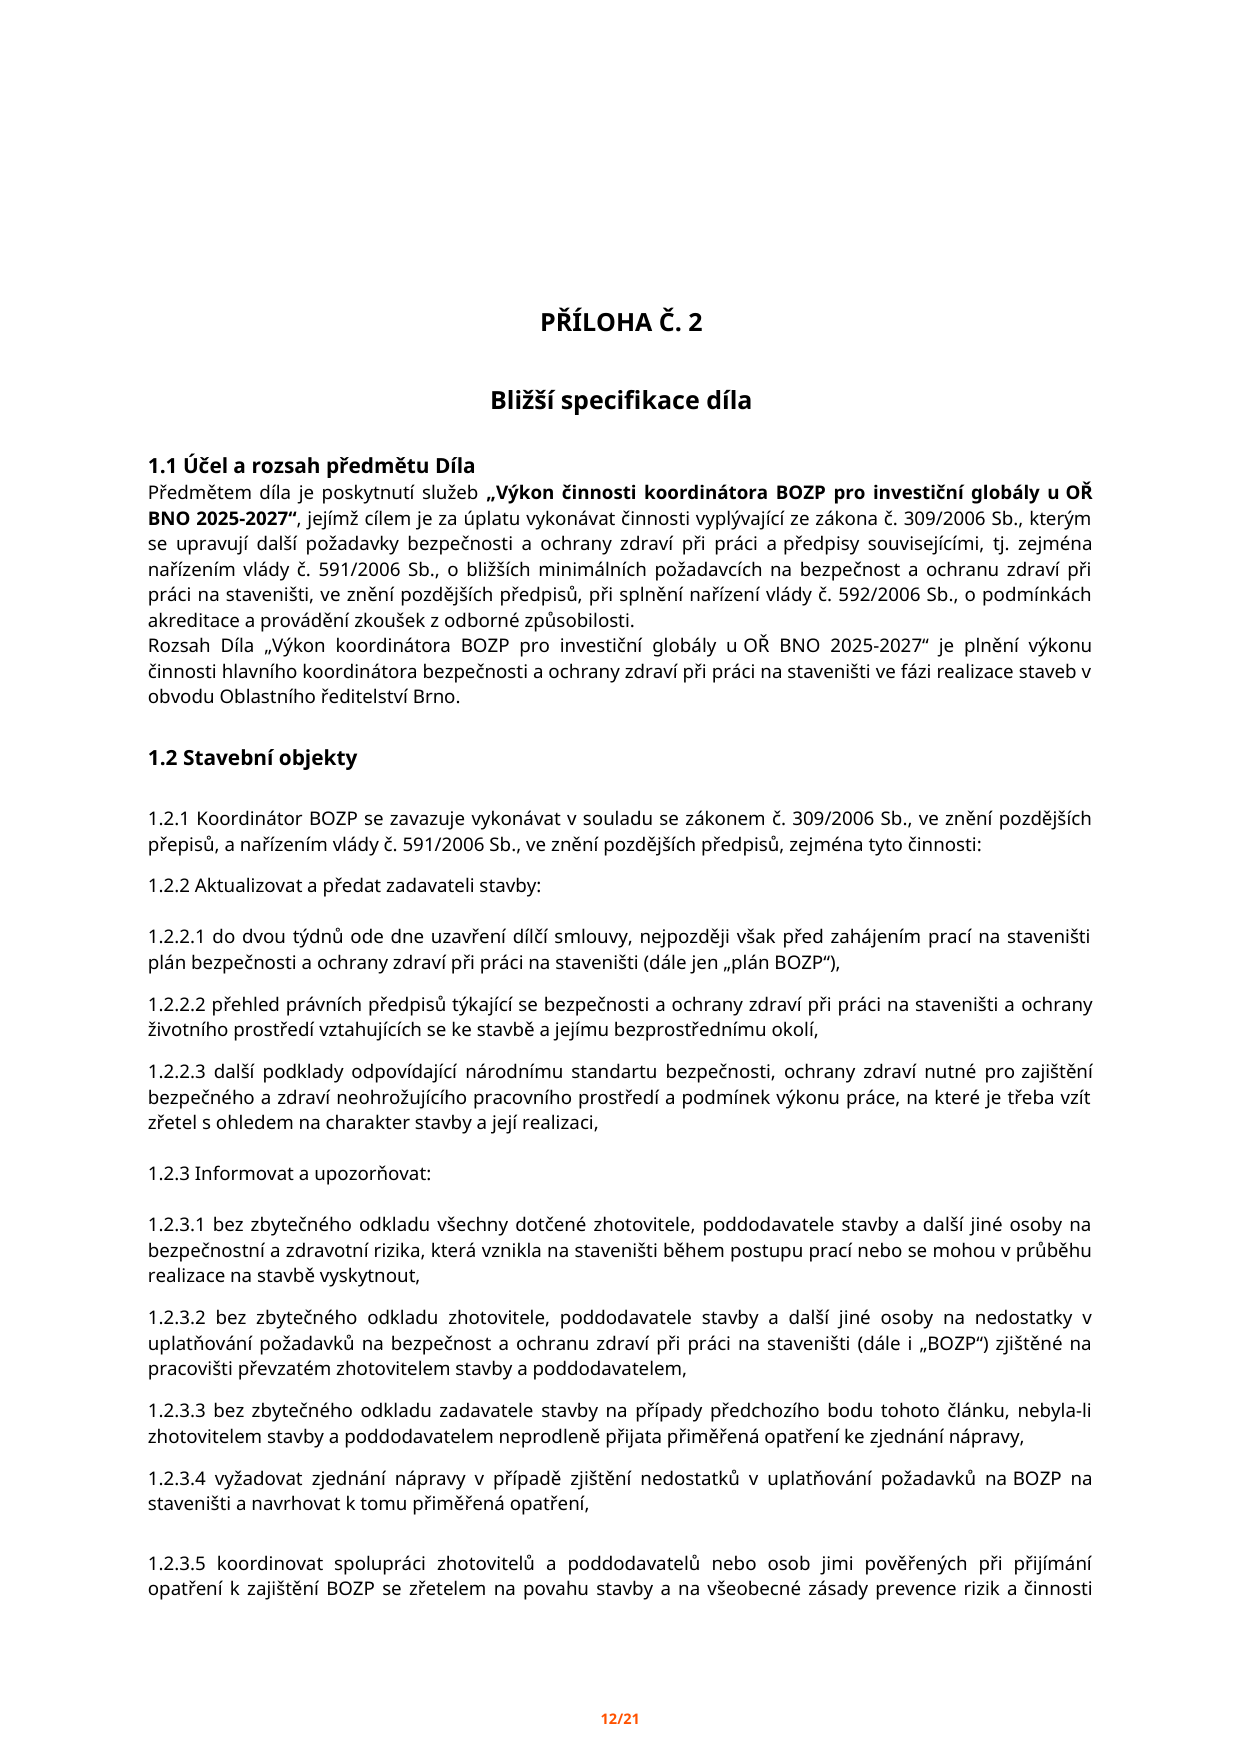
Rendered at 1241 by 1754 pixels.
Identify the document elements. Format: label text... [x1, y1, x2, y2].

text 1.2.2.3 další podklady odpovídající národnímu standartu bezpečnosti, ochrany zdraví nutné pro zajištění bezpečného a zdraví neohrožujícího pracovního prostředí a podmínek výkonu práce, na které je třeba vzít zřetel s ohledem na charakter stavby a její realizaci, [148, 1058, 1093, 1135]
text 1.1 Účel a rozsah předmětu Díla [148, 451, 1093, 479]
text Bližší specifikace díla [148, 383, 1095, 417]
text 1.2.2.1 do dvou týdnů ode dne uzavření dílčí smlouvy, nejpozději však před zahájením prací na staveništi plán bezpečnosti a ochrany zdraví při práci na staveništi (dále jen „plán BOZP“), [148, 924, 1093, 975]
text 1.2.2 Aktualizovat a předat zadavateli stavby: [148, 873, 1093, 898]
text Předmětem díla je poskytnutí služeb „Výkon činnosti koordinátora BOZP pro investiční globály u OŘ BNO 2025-2027“, jejímž cílem je za úplatu vykonávat činnosti vyplývající ze zákona č. 309/2006 Sb., kterým se upravují další požadavky bezpečnosti a ochrany zdraví při práci a předpisy souvisejícími, tj. zejména nařízením vlády č. 591/2006 Sb., o bližších minimálních požadavcích na bezpečnost a ochranu zdraví při práci na staveništi, ve znění pozdějších předpisů, při splnění nařízení vlády č. 592/2006 Sb., o podmínkách akreditace a provádění zkoušek z odborné způsobilosti. [148, 479, 1093, 633]
text 1.2.3.3 bez zbytečného odkladu zadavatele stavby na případy předchozího bodu tohoto článku, nebyla-li zhotovitelem stavby a poddodavatelem neprodleně přijata přiměřená opatření ke zjednání nápravy, [148, 1397, 1093, 1448]
text 1.2.3.2 bez zbytečného odkladu zhotovitele, poddodavatele stavby a další jiné osoby na nedostatky v uplatňování požadavků na bezpečnost a ochranu zdraví při práci na staveništi (dále i „BOZP“) zjištěné na pracovišti převzatém zhotovitelem stavby a poddodavatelem, [148, 1304, 1093, 1381]
text 1.2.2.2 přehled právních předpisů týkající se bezpečnosti a ochrany zdraví při práci na staveništi a ochrany životního prostředí vztahujících se ke stavbě a jejímu bezprostřednímu okolí, [148, 991, 1093, 1042]
text 1.2.3 Informovat a upozorňovat: [148, 1161, 1093, 1186]
text 1.2.3.1 bez zbytečného odkladu všechny dotčené zhotovitele, poddodavatele stavby a další jiné osoby na bezpečnostní a zdravotní rizika, která vznikla na staveništi během postupu prací nebo se mohou v průběhu realizace na stavbě vyskytnout, [148, 1212, 1093, 1288]
text Rozsah Díla „Výkon koordinátora BOZP pro investiční globály u OŘ BNO 2025-2027“ je plnění výkonu činnosti hlavního koordinátora bezpečnosti a ochrany zdraví při práci na staveništi ve fázi realizace staveb v obvodu Oblastního ředitelství Brno. [148, 633, 1093, 709]
text 1.2.3.4 vyžadovat zjednání nápravy v případě zjištění nedostatků v uplatňování požadavků na BOZP na staveništi a navrhovat k tomu přiměřená opatření, [148, 1465, 1093, 1516]
text 1.2.1 Koordinátor BOZP se zavazuje vykonávat v souladu se zákonem č. 309/2006 Sb., ve znění pozdějších přepisů, a nařízením vlády č. 591/2006 Sb., ve znění pozdějších předpisů, zejména tyto činnosti: [148, 806, 1093, 857]
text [148, 1550, 1093, 1601]
text Příloha č. 2 [148, 304, 1095, 338]
text 1.2 Stavební objekty [148, 743, 1093, 772]
